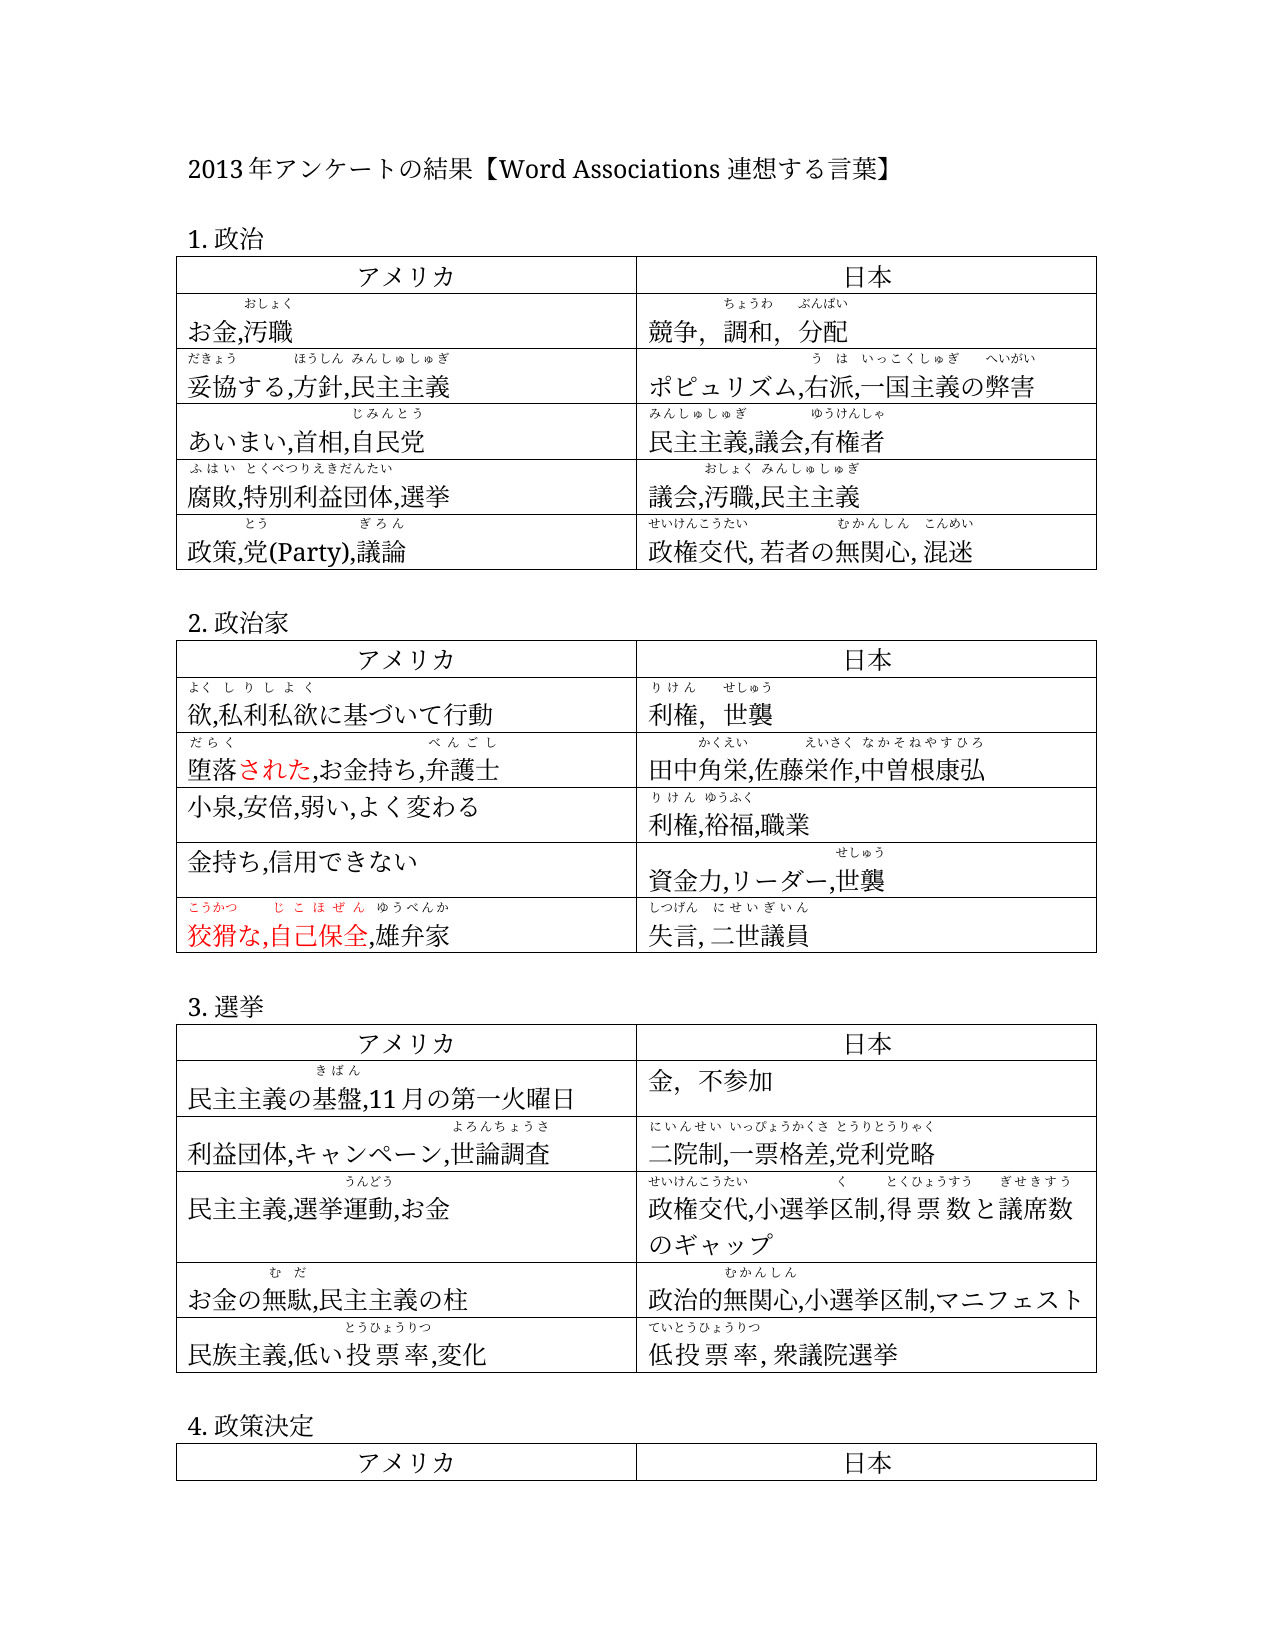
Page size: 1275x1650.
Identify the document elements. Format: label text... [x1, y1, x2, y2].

table_cell 民主主義の,11月の第一火曜日 [177, 1061, 636, 1116]
table_cell , [637, 898, 1096, 952]
text 3. 選挙 [187, 987, 1087, 1023]
text 2013年アンケートの結果【Word Associations 連想する言葉】 [187, 150, 1087, 186]
table_cell ,,選挙 [177, 460, 636, 513]
table_cell ポピュリズム,,の [637, 349, 1096, 403]
table_cell ,,職業 [637, 788, 1096, 842]
table_cell 金持ち,信用できない [177, 843, 636, 897]
table_cell ,に基づいて行動 [177, 678, 636, 732]
text 4. 政策決定 [187, 1407, 1087, 1443]
table_cell 利益団体,キャンペーン, [177, 1117, 636, 1171]
table_header アメリカ [177, 1444, 636, 1480]
table_cell 小泉,安倍,弱い,よく変わる [177, 788, 636, 842]
table_cell 競争，， [637, 294, 1096, 348]
table_cell ,議会, [637, 404, 1096, 458]
table_cell お金, [177, 294, 636, 348]
table_cell お金の,民主主義の柱 [177, 1263, 636, 1317]
table_header アメリカ [177, 641, 636, 677]
text 1. 政治 [187, 220, 1087, 256]
table_header 日本 [637, 1025, 1096, 1060]
table_cell された,お金持ち, [177, 733, 636, 787]
table_cell な,, [177, 898, 636, 952]
table_header アメリカ [177, 257, 636, 293]
table_cell ， [637, 678, 1096, 732]
table_cell 田中,佐藤, [637, 733, 1096, 787]
table_cell ,小選挙制,とのギャップ [637, 1172, 1096, 1262]
table_cell , 衆議院選挙 [637, 1318, 1096, 1372]
table_header 日本 [637, 1444, 1096, 1480]
table_cell 民族主義,低い,変化 [177, 1318, 636, 1372]
table_cell あいまい,首相, [177, 404, 636, 458]
table_cell 金，不参加 [637, 1061, 1096, 1116]
table_cell ,, [637, 1117, 1096, 1171]
table_cell する,, [177, 349, 636, 403]
table_cell 民主主義,選挙,お金 [177, 1172, 636, 1262]
table_header アメリカ [177, 1025, 636, 1060]
table_cell , 若者の, [637, 515, 1096, 569]
table_cell 政策,(Party), [177, 515, 636, 569]
table_cell 政治的,小選挙区制,マニフェスト [637, 1263, 1096, 1317]
table_header 日本 [637, 257, 1096, 293]
table_cell 資金力,リーダー, [637, 843, 1096, 897]
table_cell 議会,, [637, 460, 1096, 513]
text 2. 政治家 [187, 604, 1087, 640]
table_header 日本 [637, 641, 1096, 677]
